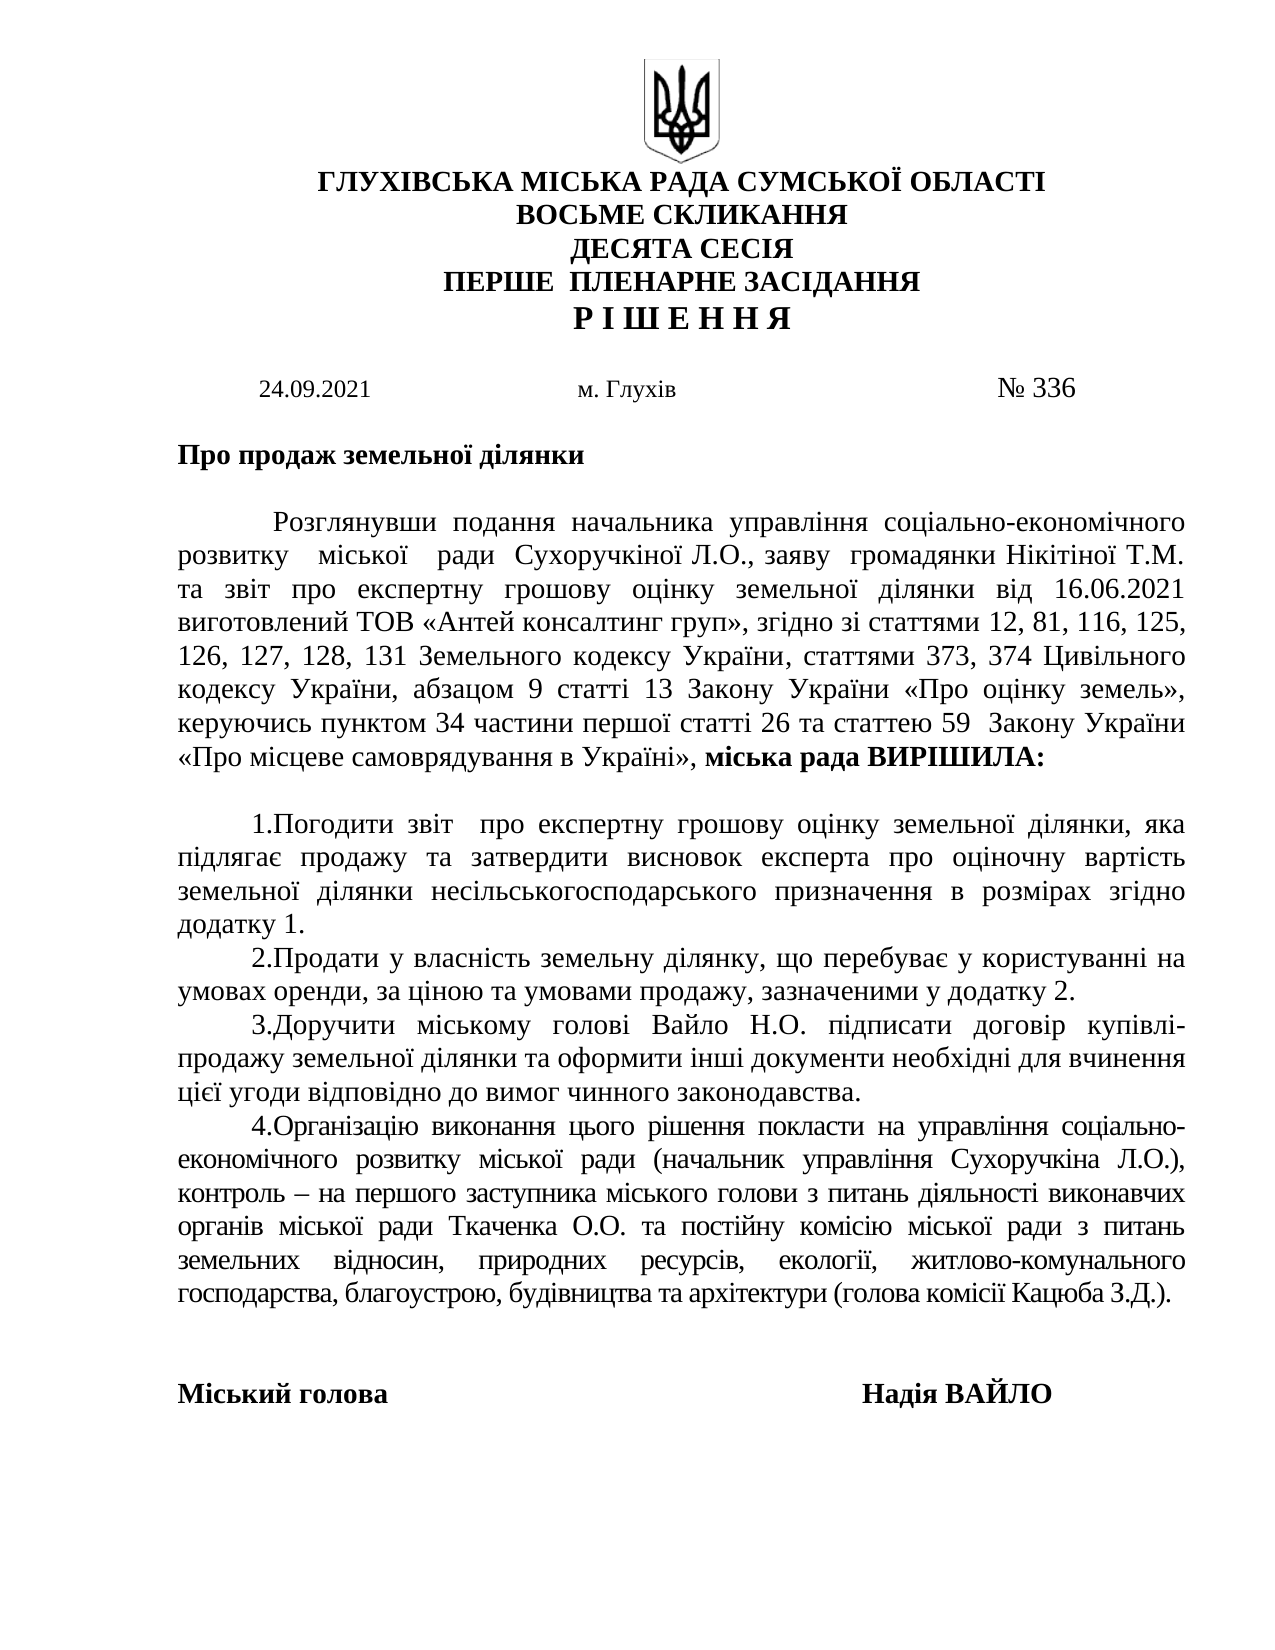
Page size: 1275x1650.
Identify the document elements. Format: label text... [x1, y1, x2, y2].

text Р І Ш Е Н Н Я [177, 298, 1186, 336]
text ДЕСЯТА СЕСІЯ [177, 231, 1186, 264]
text Розглянувши подання начальника управління соціально-економічного розвитку міської ради Сухоручкіної Л.О., заяву громадянки Нікітіної Т.М. та звіт про експертну грошову оцінку земельної ділянки від 16.06.2021 виготовлений ТОВ «Антей консалтинг груп», згідно зі статтями 12, 81, 116, 125, 126, 127, 128, 131 Земельного кодексу України, статтями 373, 374 Цивільного кодексу України, абзацом 9 статті 13 Закону України «Про оцінку земель», керуючись пунктом 34 частини першої статті 26 та статтею 59 Закону України «Про місцеве самоврядування в Україні», міська рада ВИРІШИЛА: [177, 504, 1186, 772]
text ВОСЬМЕ СКЛИКАННЯ [177, 197, 1186, 231]
text Міський голова Надія ВАЙЛО [177, 1376, 1186, 1409]
text Глухівська міська рада Сумської області [177, 164, 1186, 197]
text 2.Продати у власність земельну ділянку, що перебуває у користуванні на умовах оренди, за ціною та умовами продажу, зазначеними у додатку 2. [177, 940, 1186, 1007]
text 3.Доручити міському голові Вайло Н.О. підписати договір купівлі-продажу земельної ділянки та оформити інші документи необхідні для вчинення цієї угоди відповідно до вимог чинного законодавства. [177, 1007, 1186, 1108]
text 1.Погодити звіт про експертну грошову оцінку земельної ділянки, яка підлягає продажу та затвердити висновок експерта про оціночну вартість земельної ділянки несільськогосподарського призначення в розмірах згідно додатку 1. [177, 806, 1186, 940]
text 24.09.2021 м. Глухів № 336 [177, 370, 1186, 403]
text 4.Організацію виконання цього рішення покласти на управління соціально-економічного розвитку міської ради (начальник управління Сухоручкіна Л.О.), контроль – на першого заступника міського голови з питань діяльності виконавчих органів міської ради Ткаченка О.О. та постійну комісію міської ради з питань земельних відносин, природних ресурсів, екології, житлово-комунального господарства, благоустрою, будівництва та архітектури (голова комісії Кацюба З.Д.). [177, 1108, 1186, 1309]
text Про продаж земельної ділянки [177, 437, 1186, 470]
picture [644, 59, 720, 164]
text ПЕРШЕ ПЛЕНАРНЕ ЗАСІДАННЯ [177, 264, 1186, 298]
